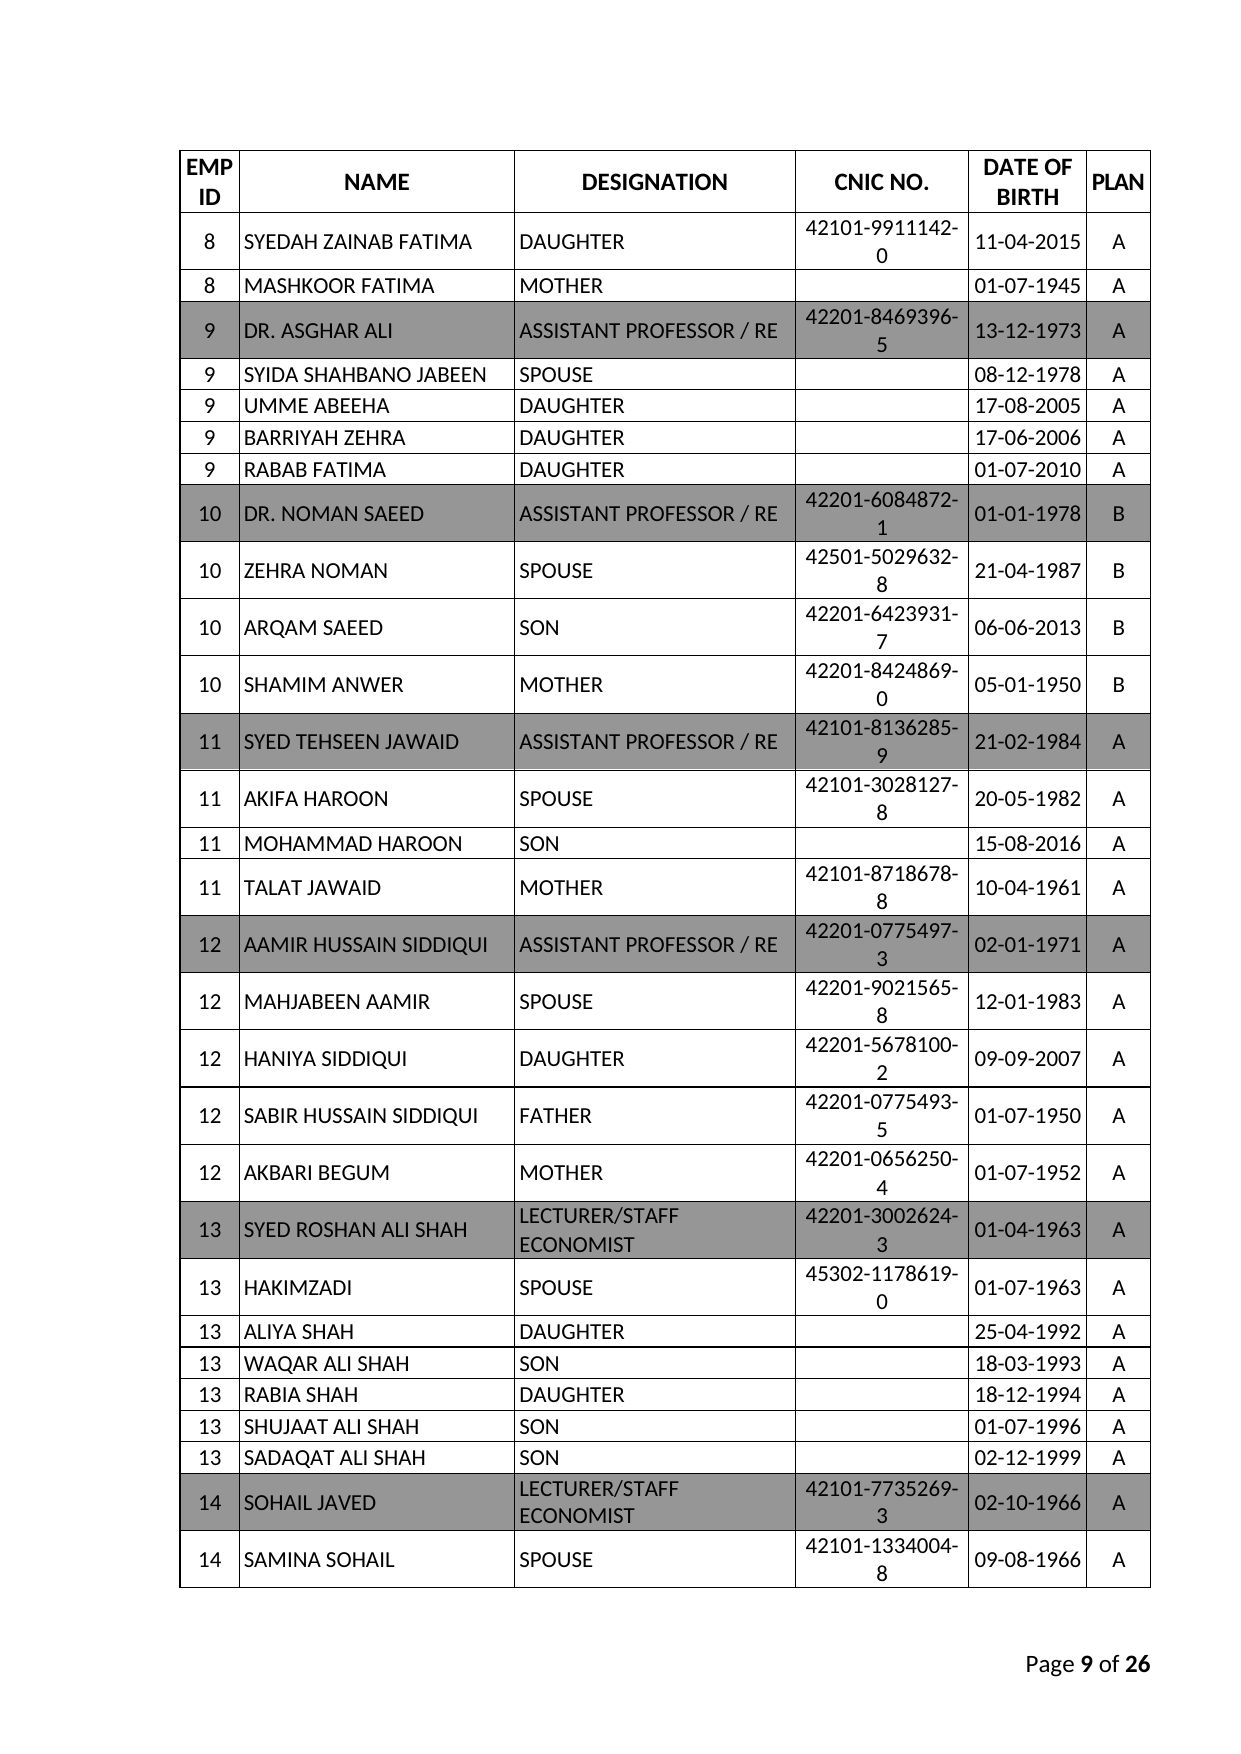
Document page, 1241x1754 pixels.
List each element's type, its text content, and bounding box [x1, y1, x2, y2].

table_cell SPOUSE [515, 973, 795, 1029]
table_cell 11 [181, 828, 239, 858]
table_cell [796, 1348, 968, 1378]
table_cell 12 [181, 1030, 239, 1086]
table_cell 21-02-1984 [969, 714, 1086, 769]
table_cell 10 [181, 485, 239, 541]
table_cell 11-04-2015 [969, 213, 1086, 269]
table_cell 01-07-1996 [969, 1411, 1086, 1441]
table_cell SPOUSE [515, 1531, 795, 1587]
table_cell SABIR HUSSAIN SIDDIQUI [240, 1088, 514, 1143]
table_cell [796, 422, 968, 452]
table_cell DR. ASGHAR ALI [240, 302, 514, 358]
table_cell A [1087, 916, 1150, 972]
table_cell 42101-8136285-9 [796, 714, 968, 769]
table_cell MOTHER [515, 270, 795, 301]
table_cell 13 [181, 1316, 239, 1346]
table_cell 13-12-1973 [969, 302, 1086, 358]
table_header DATE OF BIRTH [969, 151, 1086, 212]
table_cell 45302-1178619-0 [796, 1259, 968, 1315]
table_cell 01-04-1963 [969, 1202, 1086, 1258]
table_cell SYED TEHSEEN JAWAID [240, 714, 514, 769]
table_cell AKBARI BEGUM [240, 1145, 514, 1201]
table_cell 06-06-2013 [969, 599, 1086, 655]
table_cell A [1087, 359, 1150, 389]
table_cell AAMIR HUSSAIN SIDDIQUI [240, 916, 514, 972]
table_cell ASSISTANT PROFESSOR / RE [515, 714, 795, 769]
table_cell SON [515, 1442, 795, 1473]
table_cell A [1087, 1202, 1150, 1258]
table_cell A [1087, 1088, 1150, 1143]
table_cell [796, 1442, 968, 1473]
table_cell UMME ABEEHA [240, 390, 514, 421]
table_cell A [1087, 1411, 1150, 1441]
table_cell 01-07-1952 [969, 1145, 1086, 1201]
table_cell SYIDA SHAHBANO JABEEN [240, 359, 514, 389]
table_cell 42201-9021565-8 [796, 973, 968, 1029]
table_cell 42201-0656250-4 [796, 1145, 968, 1201]
table_cell 12 [181, 916, 239, 972]
table_cell 42501-5029632-8 [796, 542, 968, 598]
table_cell 8 [181, 213, 239, 269]
table_cell 12 [181, 1145, 239, 1201]
table_cell DAUGHTER [515, 1316, 795, 1346]
table_cell ARQAM SAEED [240, 599, 514, 655]
table_cell 18-12-1994 [969, 1379, 1086, 1409]
table_cell 01-07-1963 [969, 1259, 1086, 1315]
table_cell A [1087, 714, 1150, 769]
table_cell A [1087, 1474, 1150, 1530]
table_cell SHAMIM ANWER [240, 656, 514, 712]
table_cell 14 [181, 1531, 239, 1587]
table_cell 20-05-1982 [969, 771, 1086, 827]
table_cell SPOUSE [515, 542, 795, 598]
table_cell A [1087, 771, 1150, 827]
table_cell SYEDAH ZAINAB FATIMA [240, 213, 514, 269]
table_cell 09-08-1966 [969, 1531, 1086, 1587]
table_cell MASHKOOR FATIMA [240, 270, 514, 301]
table_header EMP ID [181, 151, 239, 212]
table_cell 02-01-1971 [969, 916, 1086, 972]
table_cell B [1087, 599, 1150, 655]
table_cell 42201-0775493-5 [796, 1088, 968, 1143]
table_cell SON [515, 828, 795, 858]
table_cell A [1087, 973, 1150, 1029]
table_cell RABIA SHAH [240, 1379, 514, 1409]
table_cell 42201-5678100-2 [796, 1030, 968, 1086]
table_cell ASSISTANT PROFESSOR / RE [515, 485, 795, 541]
table_cell A [1087, 213, 1150, 269]
table_cell 02-12-1999 [969, 1442, 1086, 1473]
table_cell 42101-8718678-8 [796, 859, 968, 915]
table_cell HAKIMZADI [240, 1259, 514, 1315]
table_cell A [1087, 859, 1150, 915]
table_cell 01-07-2010 [969, 454, 1086, 484]
table_cell 42101-3028127-8 [796, 771, 968, 827]
table_cell SPOUSE [515, 1259, 795, 1315]
table_cell 11 [181, 771, 239, 827]
table_cell 17-06-2006 [969, 422, 1086, 452]
table_cell 13 [181, 1442, 239, 1473]
table_cell A [1087, 302, 1150, 358]
table_header DESIGNATION [515, 151, 795, 212]
table_cell LECTURER/STAFF ECONOMIST [515, 1474, 795, 1530]
table_cell SHUJAAT ALI SHAH [240, 1411, 514, 1441]
table_cell 11 [181, 859, 239, 915]
table_cell SPOUSE [515, 771, 795, 827]
table_cell MAHJABEEN AAMIR [240, 973, 514, 1029]
table_cell 42101-1334004-8 [796, 1531, 968, 1587]
table_cell SPOUSE [515, 359, 795, 389]
table_cell RABAB FATIMA [240, 454, 514, 484]
table_cell [796, 454, 968, 484]
table_header PLAN [1087, 151, 1150, 212]
table_cell [796, 359, 968, 389]
table_cell 42201-3002624-3 [796, 1202, 968, 1258]
table_cell 01-07-1945 [969, 270, 1086, 301]
table_cell SON [515, 1411, 795, 1441]
table_cell SON [515, 599, 795, 655]
table_cell [796, 390, 968, 421]
table_cell A [1087, 1316, 1150, 1346]
table_cell ALIYA SHAH [240, 1316, 514, 1346]
table_cell 13 [181, 1379, 239, 1409]
table_cell 11 [181, 714, 239, 769]
table_cell LECTURER/STAFF ECONOMIST [515, 1202, 795, 1258]
table_cell [796, 1411, 968, 1441]
table_cell SOHAIL JAVED [240, 1474, 514, 1530]
table_cell MOHAMMAD HAROON [240, 828, 514, 858]
table_cell 9 [181, 422, 239, 452]
table_cell 12 [181, 1088, 239, 1143]
table_cell 05-01-1950 [969, 656, 1086, 712]
table_cell FATHER [515, 1088, 795, 1143]
table_cell 13 [181, 1348, 239, 1378]
table_cell SADAQAT ALI SHAH [240, 1442, 514, 1473]
table_cell 21-04-1987 [969, 542, 1086, 598]
table_header CNIC NO. [796, 151, 968, 212]
table_cell [796, 1379, 968, 1409]
table_cell 12 [181, 973, 239, 1029]
table_cell 18-03-1993 [969, 1348, 1086, 1378]
table_cell ASSISTANT PROFESSOR / RE [515, 302, 795, 358]
table_cell [796, 1316, 968, 1346]
table_cell 02-10-1966 [969, 1474, 1086, 1530]
table_cell A [1087, 390, 1150, 421]
table_cell HANIYA SIDDIQUI [240, 1030, 514, 1086]
table_cell 13 [181, 1411, 239, 1441]
table_cell MOTHER [515, 656, 795, 712]
table_cell WAQAR ALI SHAH [240, 1348, 514, 1378]
table_cell [796, 270, 968, 301]
table_cell 42201-8469396-5 [796, 302, 968, 358]
table_cell DAUGHTER [515, 1030, 795, 1086]
table_cell 9 [181, 359, 239, 389]
table_cell 42101-9911142-0 [796, 213, 968, 269]
table_cell ZEHRA NOMAN [240, 542, 514, 598]
table_cell DAUGHTER [515, 213, 795, 269]
table_cell 10 [181, 656, 239, 712]
table_cell 01-01-1978 [969, 485, 1086, 541]
table_cell DR. NOMAN SAEED [240, 485, 514, 541]
table_cell BARRIYAH ZEHRA [240, 422, 514, 452]
table_cell 09-09-2007 [969, 1030, 1086, 1086]
table_cell TALAT JAWAID [240, 859, 514, 915]
table_cell 08-12-1978 [969, 359, 1086, 389]
table_cell A [1087, 1531, 1150, 1587]
table_cell 13 [181, 1202, 239, 1258]
table_cell 15-08-2016 [969, 828, 1086, 858]
table_cell 42101-7735269-3 [796, 1474, 968, 1530]
table_cell 9 [181, 390, 239, 421]
table_cell A [1087, 454, 1150, 484]
table_header NAME [240, 151, 514, 212]
table_cell A [1087, 1379, 1150, 1409]
table_cell A [1087, 1030, 1150, 1086]
table_cell SON [515, 1348, 795, 1378]
table_cell 13 [181, 1259, 239, 1315]
table_cell 8 [181, 270, 239, 301]
table_cell A [1087, 270, 1150, 301]
table_cell SAMINA SOHAIL [240, 1531, 514, 1587]
table_cell 10 [181, 599, 239, 655]
table_cell 9 [181, 454, 239, 484]
table_cell A [1087, 422, 1150, 452]
table_cell 12-01-1983 [969, 973, 1086, 1029]
table_cell 25-04-1992 [969, 1316, 1086, 1346]
table_cell 42201-8424869-0 [796, 656, 968, 712]
table_cell MOTHER [515, 1145, 795, 1201]
table_cell ASSISTANT PROFESSOR / RE [515, 916, 795, 972]
table_cell DAUGHTER [515, 390, 795, 421]
table_cell 14 [181, 1474, 239, 1530]
table_cell B [1087, 656, 1150, 712]
table_cell DAUGHTER [515, 1379, 795, 1409]
table_cell A [1087, 1145, 1150, 1201]
table_cell 10-04-1961 [969, 859, 1086, 915]
table_cell AKIFA HAROON [240, 771, 514, 827]
table_cell A [1087, 1348, 1150, 1378]
table_cell 42201-6084872-1 [796, 485, 968, 541]
table_cell 9 [181, 302, 239, 358]
table_cell DAUGHTER [515, 454, 795, 484]
table_cell 17-08-2005 [969, 390, 1086, 421]
table_cell [796, 828, 968, 858]
table_cell SYED ROSHAN ALI SHAH [240, 1202, 514, 1258]
table_cell A [1087, 828, 1150, 858]
table_cell 42201-0775497-3 [796, 916, 968, 972]
table_cell 10 [181, 542, 239, 598]
table_cell B [1087, 485, 1150, 541]
table_cell B [1087, 542, 1150, 598]
table_cell A [1087, 1442, 1150, 1473]
table_cell A [1087, 1259, 1150, 1315]
table_cell DAUGHTER [515, 422, 795, 452]
table_cell 42201-6423931-7 [796, 599, 968, 655]
table_cell 01-07-1950 [969, 1088, 1086, 1143]
table_cell MOTHER [515, 859, 795, 915]
